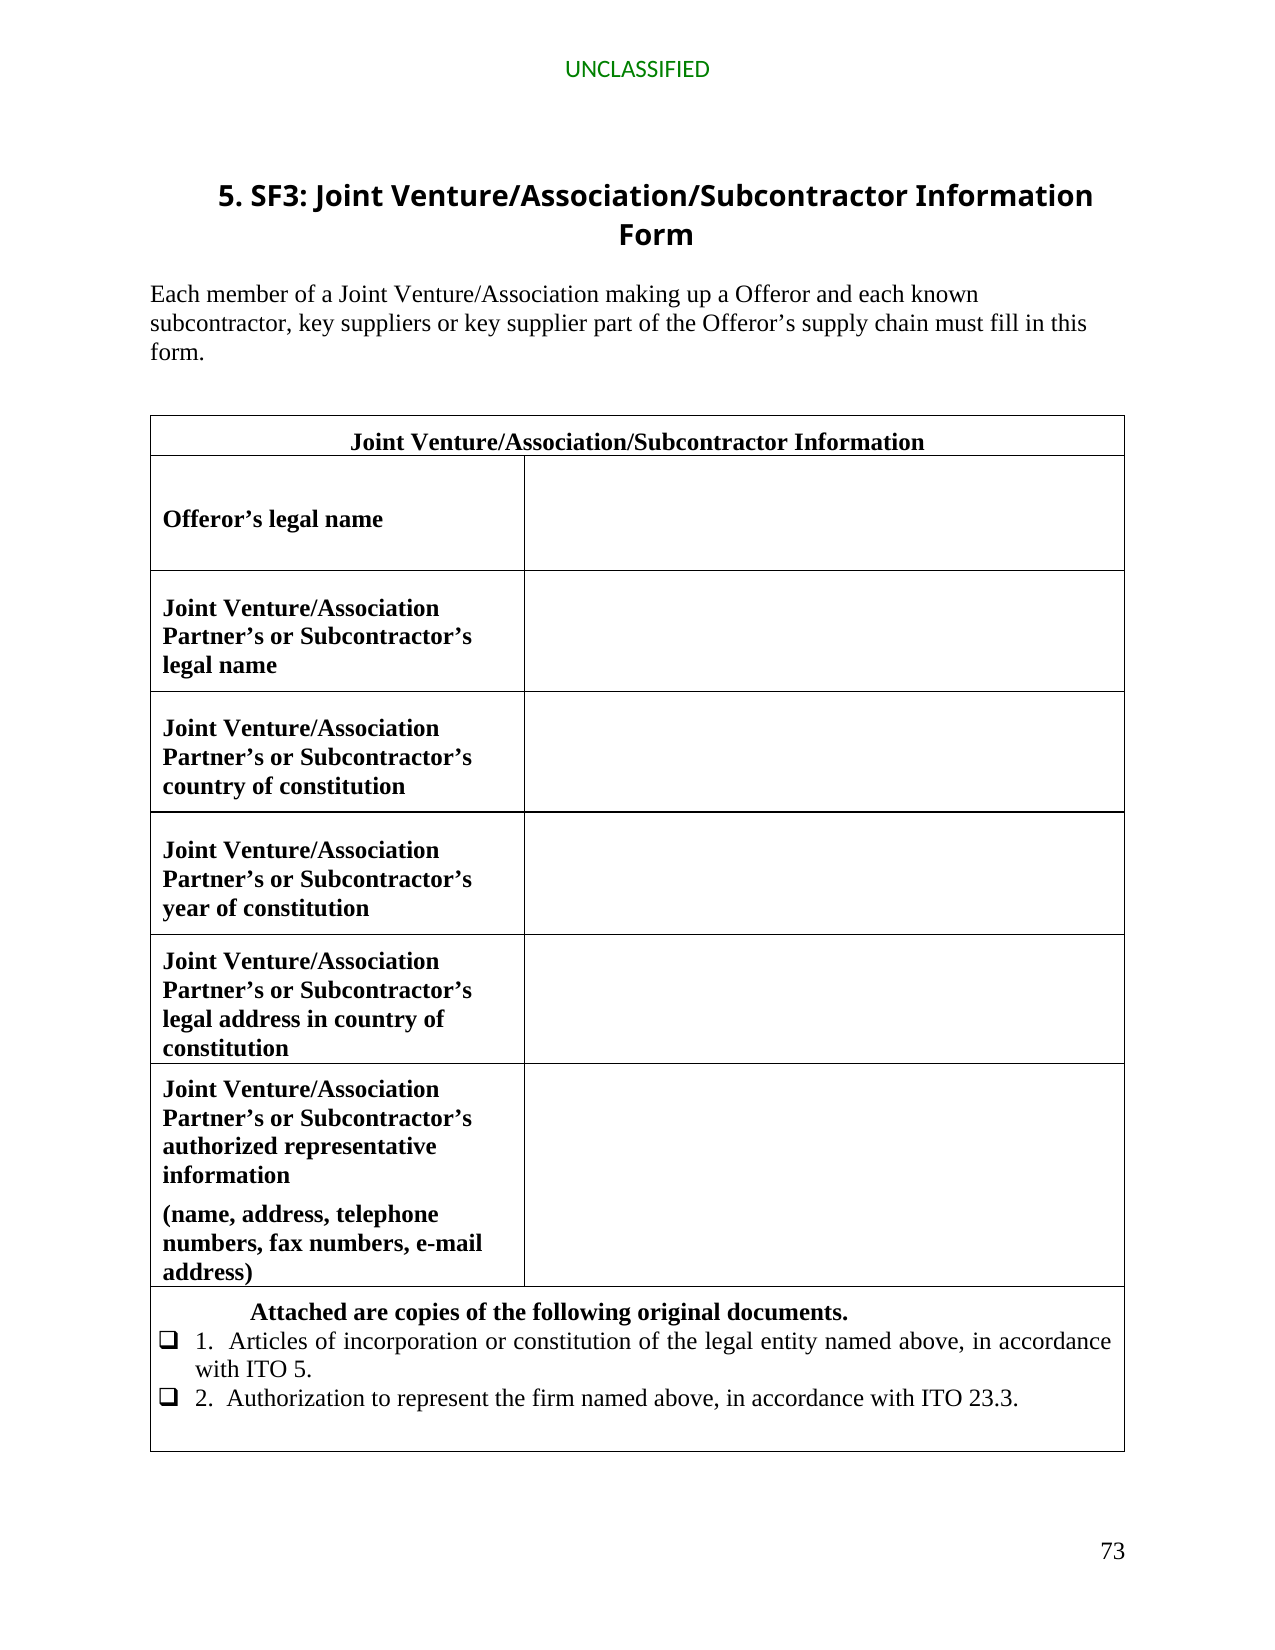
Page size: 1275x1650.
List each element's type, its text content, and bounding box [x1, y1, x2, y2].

subtitle 5. SF3: Joint Venture/Association/Subcontractor Information Form [187, 175, 1125, 254]
text Each member of a Joint Venture/Association making up a Offeror and each known subcontractor, key suppliers or key supplier part of the Offeror’s supply chain must fill in this form. [150, 279, 1125, 366]
table_cell Joint Venture/Association Partner’s or Subcontractor’s country of constitution [151, 692, 524, 811]
table_cell [525, 935, 1124, 1062]
table_cell Joint Venture/Association Partner’s or Subcontractor’s legal name [151, 571, 524, 691]
table_cell [525, 1064, 1124, 1286]
table_cell Joint Venture/Association Partner’s or Subcontractor’s legal address in country of constitution [151, 935, 524, 1062]
table_cell [525, 692, 1124, 811]
table_cell Offeror’s legal name [151, 456, 524, 570]
table_cell [525, 456, 1124, 570]
table_cell Joint Venture/Association Partner’s or Subcontractor’s year of constitution [151, 813, 524, 934]
table_header Joint Venture/Association/Subcontractor Information [151, 416, 1124, 455]
table_cell [525, 813, 1124, 934]
table_cell Attached are copies of the following original documents. 1. Articles of incorporation or constitution of the legal entity named above, in accordance with ITO 5. 2. Authorization to represent the firm named above, in accordance with ITO 23.3. [151, 1287, 1124, 1451]
table_cell [525, 571, 1124, 691]
table_cell Joint Venture/Association Partner’s or Subcontractor’s authorized representative information (name, address, telephone numbers, fax numbers, e-mail address) [151, 1064, 524, 1286]
